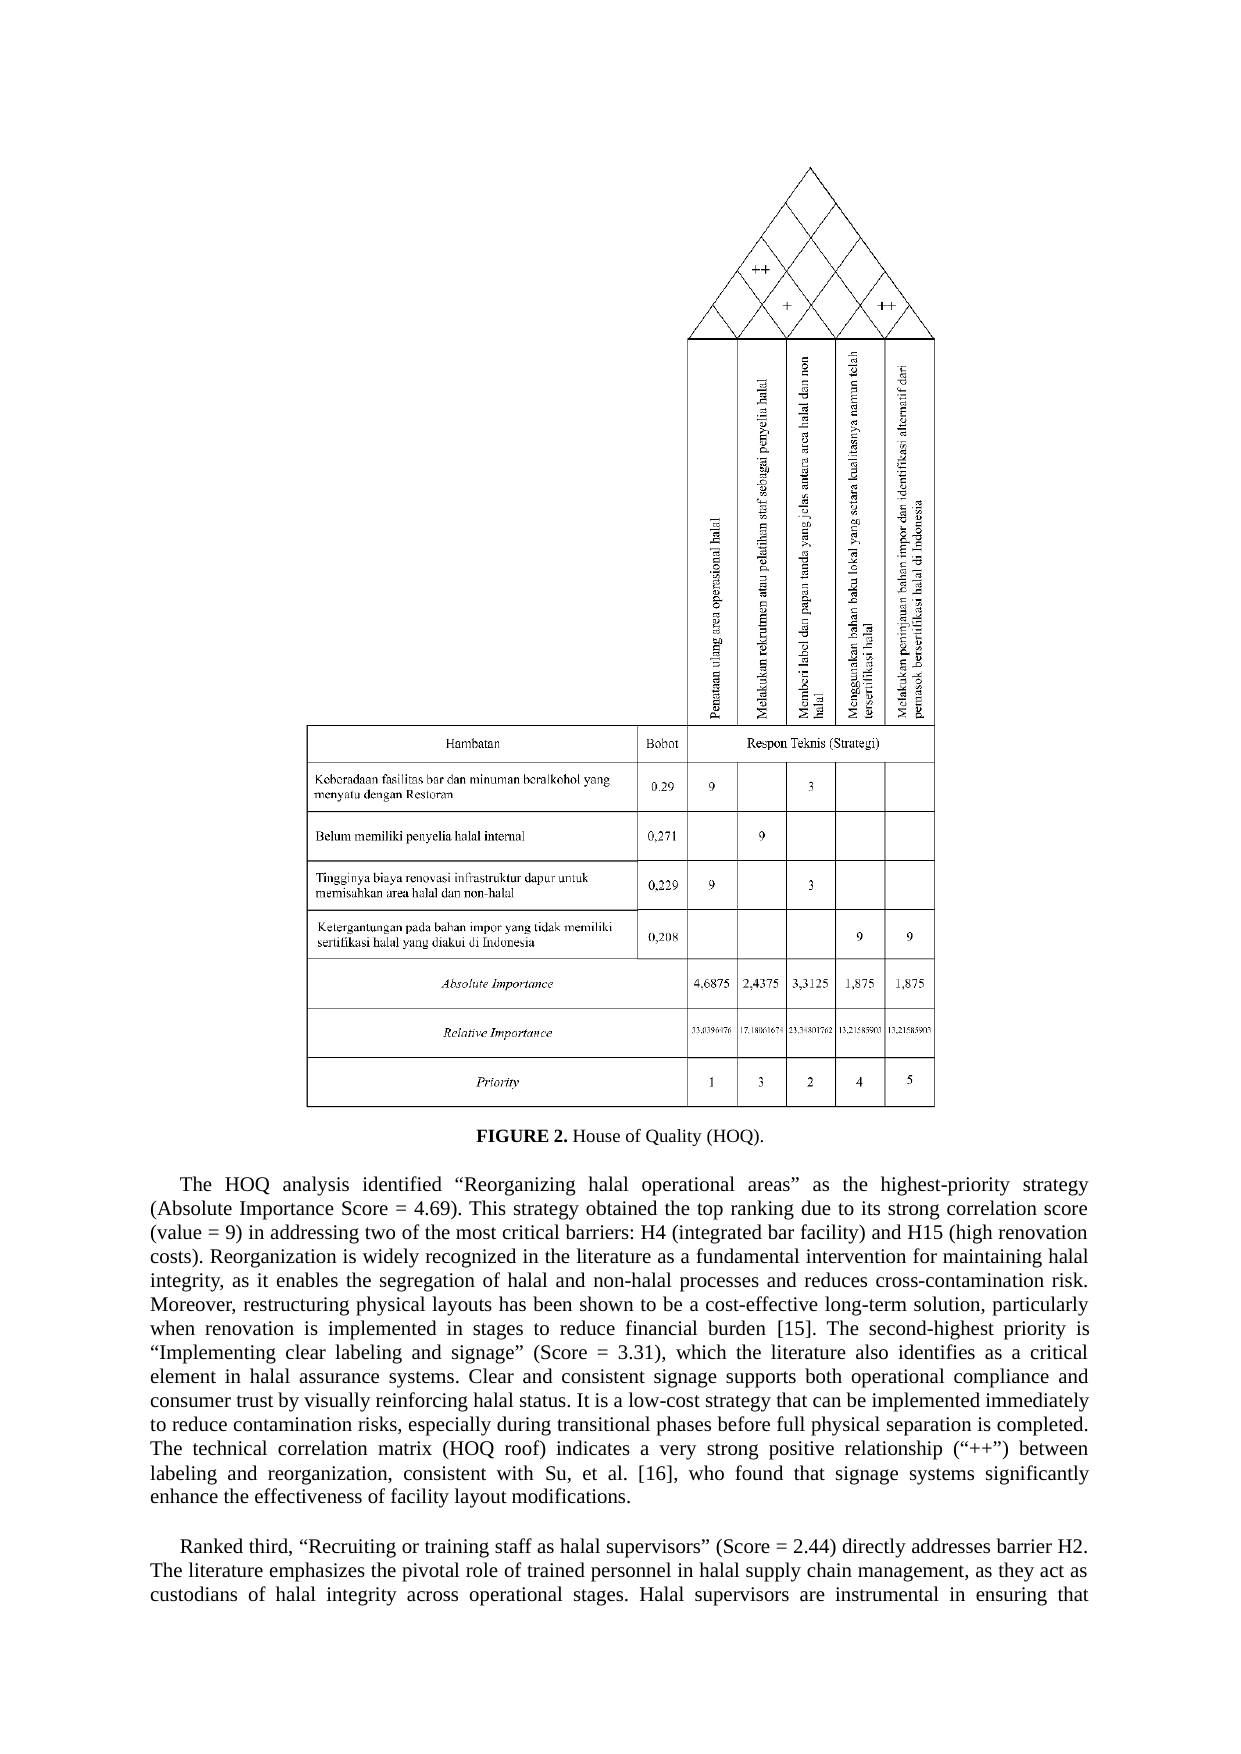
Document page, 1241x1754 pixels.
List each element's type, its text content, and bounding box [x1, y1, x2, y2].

text FIGURE 2. House of Quality (HOQ). [150, 1125, 1090, 1147]
picture [288, 150, 952, 1126]
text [150, 1533, 1090, 1606]
text The HOQ analysis identified “Reorganizing halal operational areas” as the highest-priority strategy (Absolute Importance Score = 4.69). This strategy obtained the top ranking due to its strong correlation score (value = 9) in addressing two of the most critical barriers: H4 (integrated bar facility) and H15 (high renovation costs). Reorganization is widely recognized in the literature as a fundamental intervention for maintaining halal integrity, as it enables the segregation of halal and non-halal processes and reduces cross-contamination risk. Moreover, restructuring physical layouts has been shown to be a cost-effective long-term solution, particularly when renovation is implemented in stages to reduce financial burden [15]. The second-highest priority is “Implementing clear labeling and signage” (Score = 3.31), which the literature also identifies as a critical element in halal assurance systems. Clear and consistent signage supports both operational compliance and consumer trust by visually reinforcing halal status. It is a low-cost strategy that can be implemented immediately to reduce contamination risks, especially during transitional phases before full physical separation is completed. The technical correlation matrix (HOQ roof) indicates a very strong positive relationship (“++”) between labeling and reorganization, consistent with Su, et al. [16], who found that signage systems significantly enhance the effectiveness of facility layout modifications. [150, 1172, 1090, 1508]
